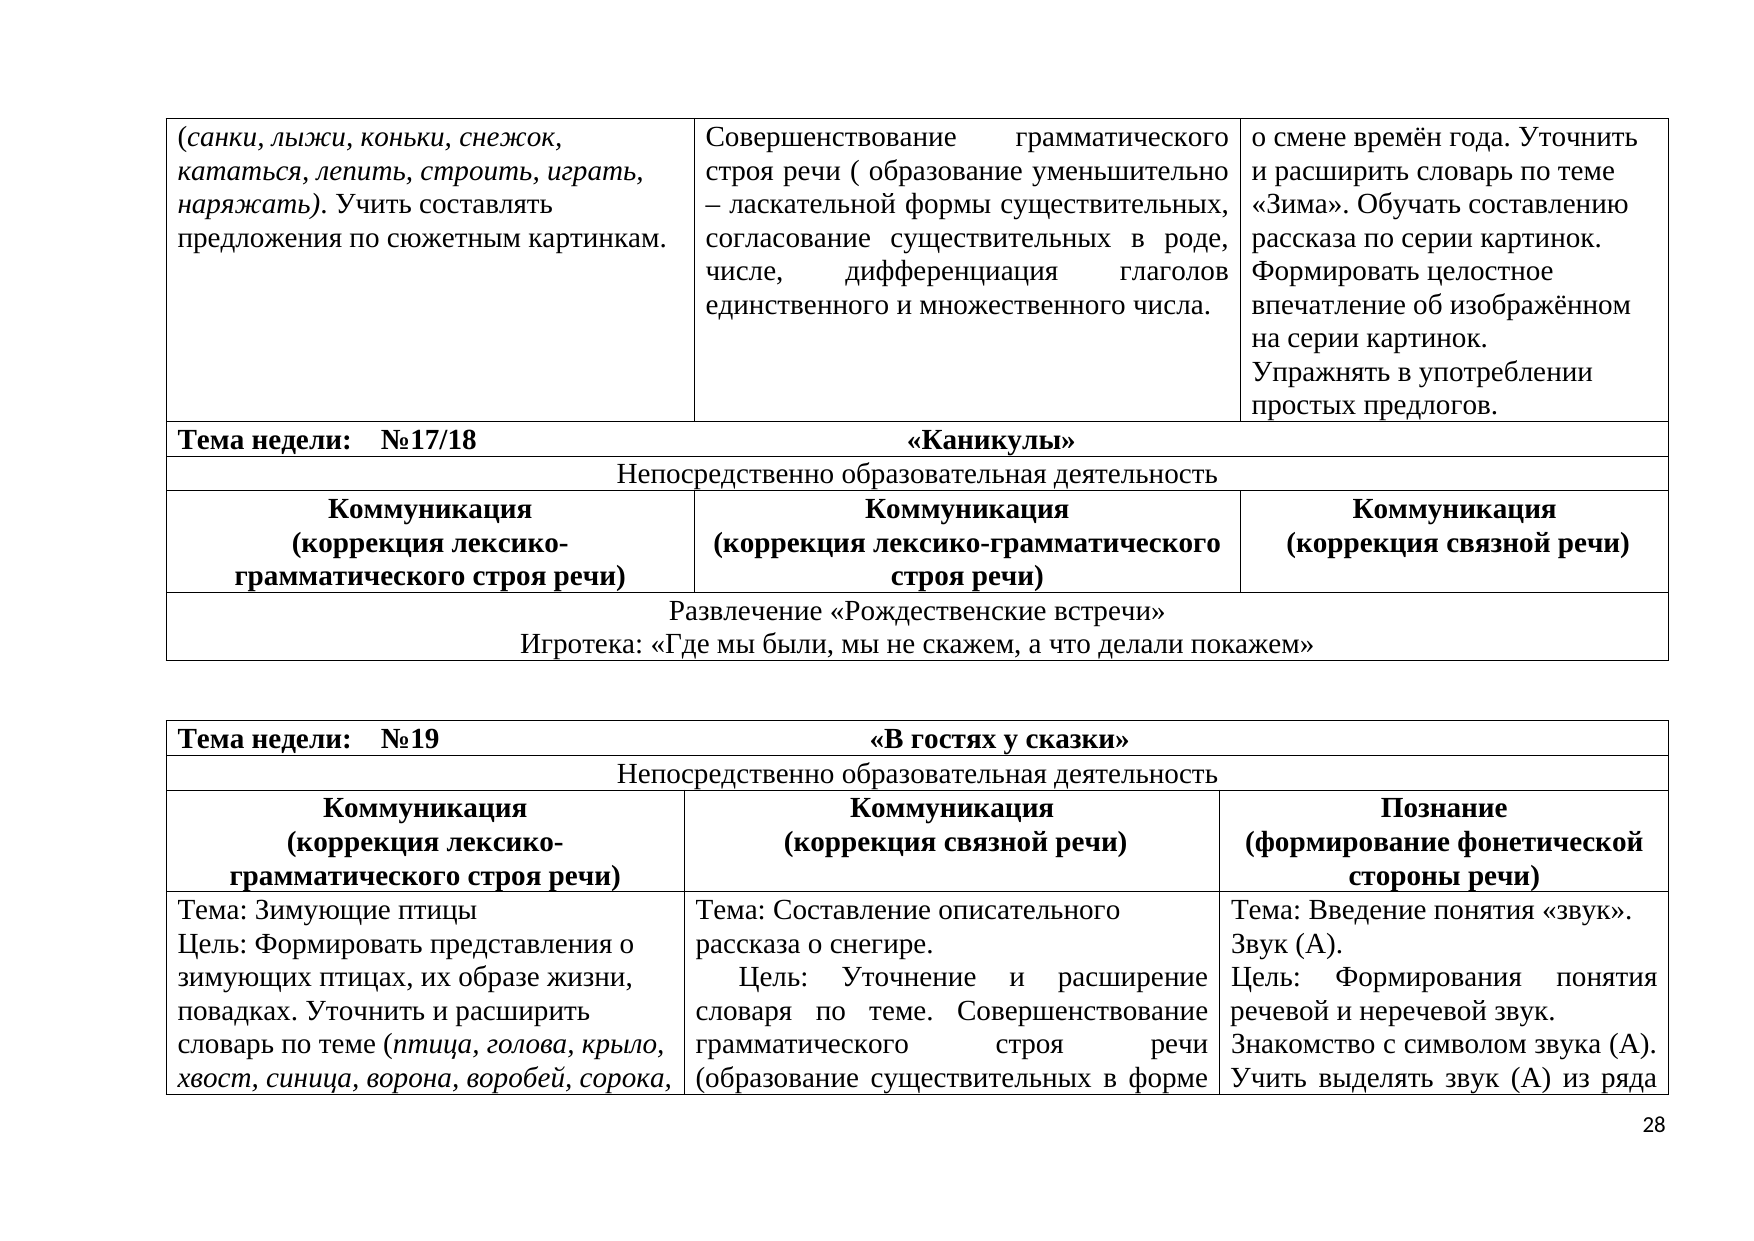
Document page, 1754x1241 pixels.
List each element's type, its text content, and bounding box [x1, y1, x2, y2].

table_cell Коммуникация (коррекция лексико-грамматического строя речи) [695, 491, 1240, 592]
table_cell Развлечение «Рождественские встречи» Игротека: «Где мы были, мы не скажем, а что делали покажем» [167, 593, 1668, 660]
table_header Тема недели: №19 «В гостях у сказки» [167, 721, 1668, 755]
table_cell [167, 119, 694, 421]
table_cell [1241, 119, 1668, 421]
table_cell Тема недели: №17/18 «Каникулы» [167, 422, 1668, 456]
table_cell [685, 892, 1219, 1093]
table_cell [1220, 892, 1668, 1093]
table_cell Познание (формирование фонетической стороны речи) [1220, 791, 1668, 891]
table_cell Коммуникация (коррекция лексико-грамматического строя речи) [167, 491, 694, 592]
table_cell Коммуникация (коррекция связной речи) [1241, 491, 1668, 592]
table_cell Коммуникация (коррекция лексико-грамматического строя речи) [167, 791, 684, 891]
table_cell Непосредственно образовательная деятельность [167, 756, 1668, 789]
table_cell Коммуникация (коррекция связной речи) [685, 791, 1219, 891]
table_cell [695, 119, 1240, 421]
table_cell Непосредственно образовательная деятельность [167, 457, 1668, 490]
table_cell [167, 892, 684, 1093]
